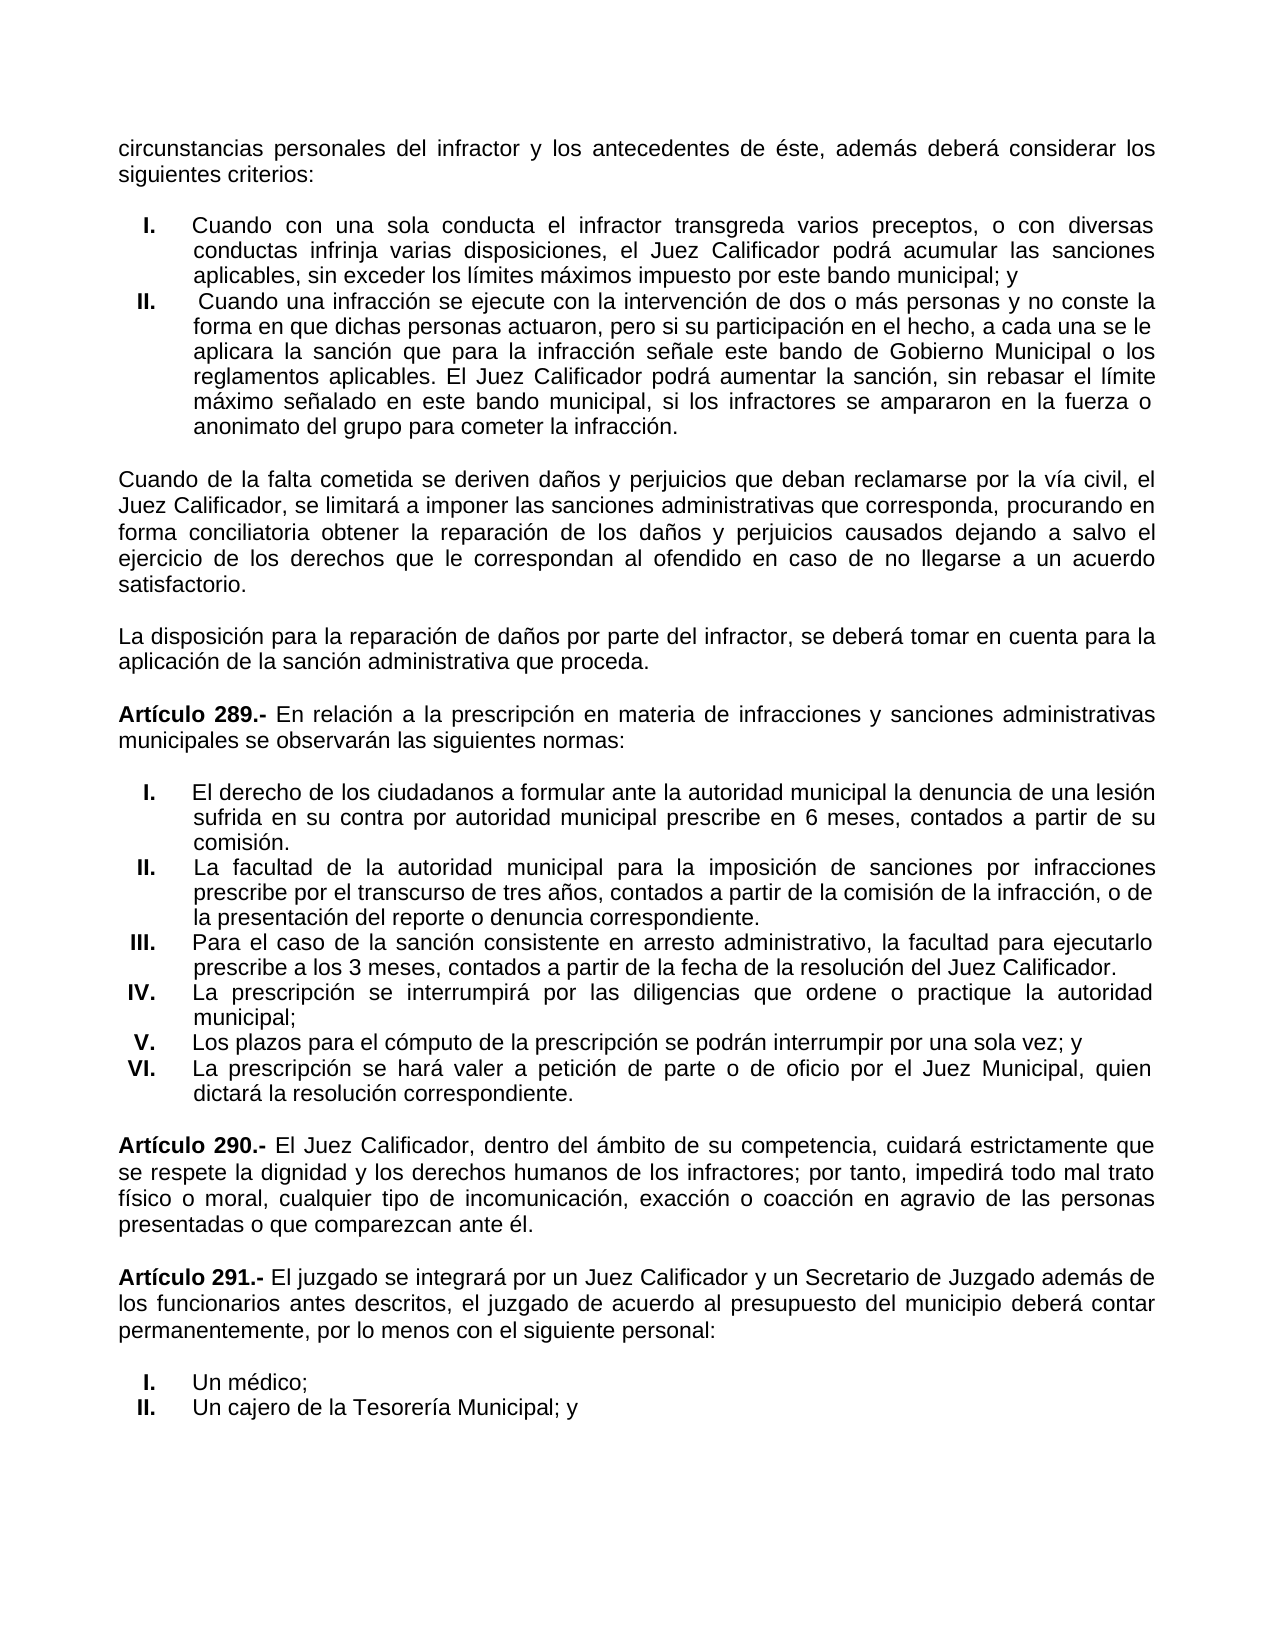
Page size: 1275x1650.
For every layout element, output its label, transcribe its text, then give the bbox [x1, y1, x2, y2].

text IV. La prescripción se interrumpirá por las diligencias que ordene o practique la autoridad municipal; [127, 981, 1156, 1031]
text II. La facultad de la autoridad municipal para la imposición de sanciones por infracciones prescribe por el transcurso de tres años, contados a partir de la comisión de la infracción, o de [137, 855, 1156, 905]
text Artículo 289.- En relación a la prescripción en materia de infracciones y sanciones administrativas municipales se observarán las siguientes normas: [118, 701, 1155, 753]
text circunstancias personales del infractor y los antecedentes de éste, además deberá considerar los siguientes criterios: [118, 134, 1156, 187]
text I. Un médico; [143, 1369, 1171, 1396]
text VI. La prescripción se hará valer a petición de parte o de oficio por el Juez Municipal, quien dictará la resolución correspondiente. [127, 1056, 1155, 1106]
text II. Un cajero de la Tesorería Municipal; y [137, 1396, 1171, 1421]
text II. Cuando una infracción se ejecute con la intervención de dos o más personas y no conste la forma en que dichas personas actuaron, pero si su participación en el hecho, a cada una se le [137, 289, 1156, 339]
text I. Cuando con una sola conducta el infractor transgreda varios preceptos, o con diversas conductas infrinja varias disposiciones, el Juez Calificador podrá acumular las sanciones aplicables, sin exceder los límites máximos impuesto por este bando municipal; y [143, 214, 1156, 289]
text III. Para el caso de la sanción consistente en arresto administrativo, la facultad para ejecutarlo prescribe a los 3 meses, contados a partir de la fecha de la resolución del Juez Calificador. [130, 931, 1156, 981]
text I. El derecho de los ciudadanos a formular ante la autoridad municipal la denuncia de una lesión sufrida en su contra por autoridad municipal prescribe en 6 meses, contados a partir de su comisión. [143, 780, 1156, 855]
text anonimato del grupo para cometer la infracción. [193, 414, 682, 439]
text Artículo 291.- El juzgado se integrará por un Juez Calificador y un Secretario de Juzgado además de los funcionarios antes descritos, el juzgado de acuerdo al presupuesto del municipio deberá contar permanentemente, por lo menos con el siguiente personal: [118, 1264, 1156, 1343]
text V. Los plazos para el cómputo de la prescripción se podrán interrumpir por una sola vez; y [134, 1031, 1171, 1056]
text La disposición para la reparación de daños por parte del infractor, se deberá tomar en cuenta para la aplicación de la sanción administrativa que proceda. [118, 624, 1155, 674]
text la presentación del reporte o denuncia correspondiente. [193, 905, 763, 930]
text Cuando de la falta cometida se deriven daños y perjuicios que deban reclamarse por la vía civil, el Juez Calificador, se limitará a imponer las sanciones administrativas que corresponda, procurando en forma conciliatoria obtener la reparación de los daños y perjuicios causados dejando a salvo el ejercicio de los derechos que le correspondan al ofendido en caso de no llegarse a un acuerdo satisfactorio. [118, 466, 1156, 598]
text Artículo 290.- El Juez Calificador, dentro del ámbito de su competencia, cuidará estrictamente que se respete la dignidad y los derechos humanos de los infractores; por tanto, impedirá todo mal trato físico o moral, cualquier tipo de incomunicación, exacción o coacción en agravio de las personas presentadas o que comparezcan ante él. [118, 1132, 1156, 1238]
text aplicara la sanción que para la infracción señale este bando de Gobierno Municipal o los reglamentos aplicables. El Juez Calificador podrá aumentar la sanción, sin rebasar el límite máximo señalado en este bando municipal, si los infractores se ampararon en la fuerza o [193, 339, 1156, 414]
